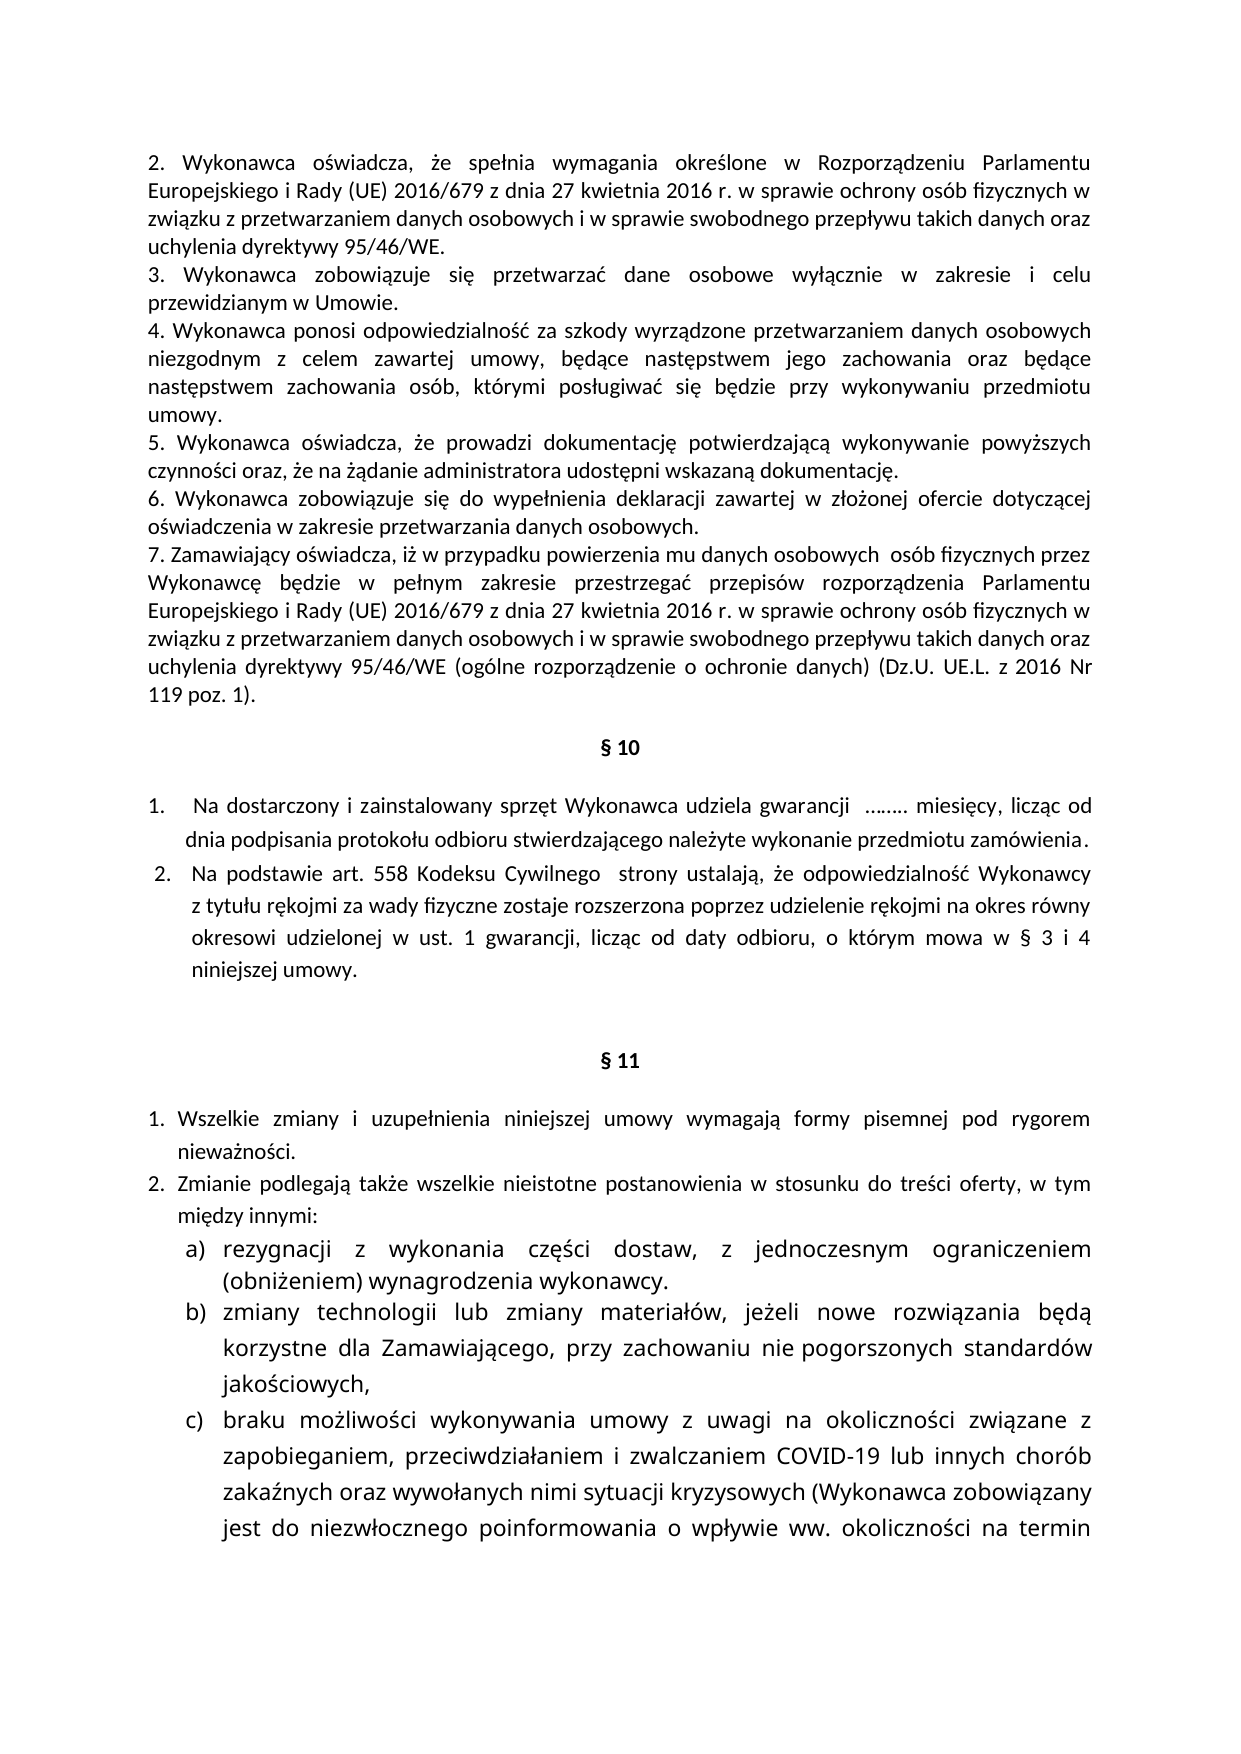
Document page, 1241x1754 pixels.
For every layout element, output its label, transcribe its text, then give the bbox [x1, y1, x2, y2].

list Zmianie podlegają także wszelkie nieistotne postanowienia w stosunku do treści oferty, w tym między innymi: [148, 1169, 1092, 1229]
list rezygnacji z wykonania części dostaw, z jednoczesnym ograniczeniem (obniżeniem) wynagrodzenia wykonawcy. [185, 1233, 1092, 1296]
text § 10 [148, 733, 1092, 761]
list zmiany technologii lub zmiany materiałów, jeżeli nowe rozwiązania będą korzystne dla Zamawiającego, przy zachowaniu nie pogorszonych standardów jakościowych, [185, 1296, 1092, 1399]
text 3. Wykonawca zobowiązuje się przetwarzać dane osobowe wyłącznie w zakresie i celu przewidzianym w Umowie. [148, 260, 1092, 316]
text 5. Wykonawca oświadcza, że prowadzi dokumentację potwierdzającą wykonywanie powyższych czynności oraz, że na żądanie administratora udostępni wskazaną dokumentację. [148, 428, 1092, 484]
text 7. Zamawiający oświadcza, iż w przypadku powierzenia mu danych osobowych osób fizycznych przez Wykonawcę będzie w pełnym zakresie przestrzegać przepisów rozporządzenia Parlamentu Europejskiego i Rady (UE) 2016/679 z dnia 27 kwietnia 2016 r. w sprawie ochrony osób fizycznych w związku z przetwarzaniem danych osobowych i w sprawie swobodnego przepływu takich danych oraz uchylenia dyrektywy 95/46/WE (ogólne rozporządzenie o ochronie danych) (Dz.U. UE.L. z 2016 Nr 119 poz. 1). [148, 540, 1092, 708]
text 4. Wykonawca ponosi odpowiedzialność za szkody wyrządzone przetwarzaniem danych osobowych niezgodnym z celem zawartej umowy, będące następstwem jego zachowania oraz będące następstwem zachowania osób, którymi posługiwać się będzie przy wykonywaniu przedmiotu umowy. [148, 316, 1092, 428]
list Na dostarczony i zainstalowany sprzęt Wykonawca udziela gwarancji …….. miesięcy, licząc od dnia podpisania protokołu odbioru stwierdzającego należyte wykonanie przedmiotu zamówienia. [148, 792, 1092, 853]
text 2. Wykonawca oświadcza, że spełnia wymagania określone w Rozporządzeniu Parlamentu Europejskiego i Rady (UE) 2016/679 z dnia 27 kwietnia 2016 r. w sprawie ochrony osób fizycznych w związku z przetwarzaniem danych osobowych i w sprawie swobodnego przepływu takich danych oraz uchylenia dyrektywy 95/46/WE. [148, 148, 1092, 260]
list Wszelkie zmiany i uzupełnienia niniejszej umowy wymagają formy pisemnej pod rygorem nieważności. [148, 1104, 1092, 1165]
text 6. Wykonawca zobowiązuje się do wypełnienia deklaracji zawartej w złożonej ofercie dotyczącej oświadczenia w zakresie przetwarzania danych osobowych. [148, 484, 1092, 540]
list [185, 1404, 1092, 1543]
text § 11 [148, 1046, 1092, 1074]
list Na podstawie art. 558 Kodeksu Cywilnego strony ustalają, że odpowiedzialność Wykonawcy z tytułu rękojmi za wady fizyczne zostaje rozszerzona poprzez udzielenie rękojmi na okres równy okresowi udzielonej w ust. 1 gwarancji, licząc od daty odbioru, o którym mowa w § 3 i 4 niniejszej umowy. [154, 859, 1092, 983]
